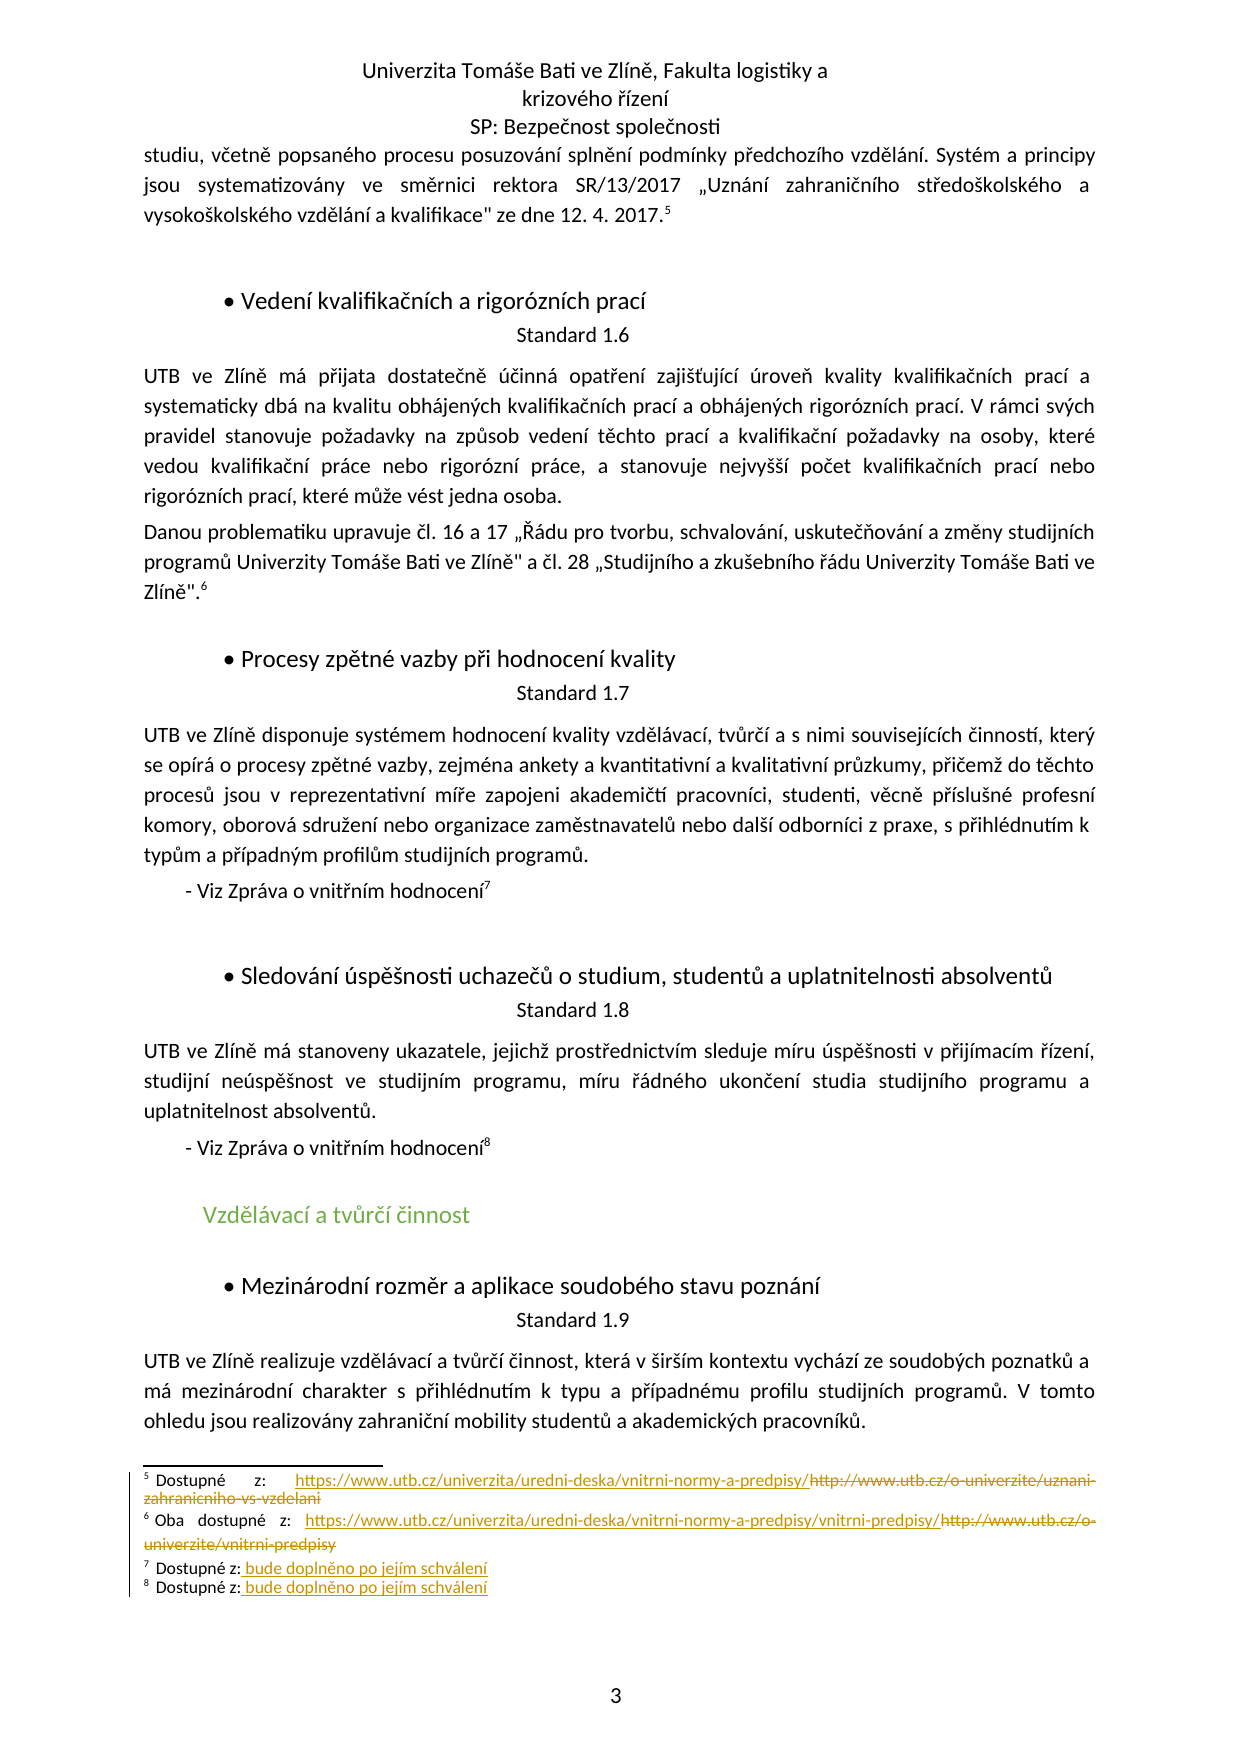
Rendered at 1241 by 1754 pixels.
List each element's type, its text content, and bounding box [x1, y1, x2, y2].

text UTB ve Zlíně má přijata dostatečně účinná opatření zajišťující úroveň kvality kvalifikačních prací a systematicky dbá na kvalitu obhájených kvalifikačních prací a obhájených rigorózních prací. V rámci svých pravidel stanovuje požadavky na způsob vedení těchto prací a kvalifikační požadavky na osoby, které vedou kvalifikační práce nebo rigorózní práce, a stanovuje nejvyšší počet kvalifikačních prací nebo rigorózních prací, které může vést jedna osoba. [143, 359, 1096, 509]
text UTB ve Zlíně realizuje vzdělávací a tvůrčí činnost, která v širším kontextu vychází ze soudobých poznatků a má mezinárodní charakter s přihlédnutím k typu a případnému profilu studijních programů. V tomto ohledu jsou realizovány zahraniční mobility studentů a akademických pracovníků. [143, 1344, 1096, 1434]
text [143, 139, 1096, 229]
text • Mezinárodní rozměr a aplikace soudobého stavu poznání [223, 1274, 1096, 1299]
text Standard 1.7 [516, 683, 1096, 705]
text - Viz Zpráva o vnitřním hodnocení [185, 1137, 1096, 1159]
text - Viz Zpráva o vnitřním hodnocení [185, 881, 1096, 903]
text Danou problematiku upravuje čl. 17 „Řádu pro tvorbu, schvalování, uskutečňování a změny studijních programů Univerzity Tomáše Bati ve Zlíně" a čl. 28 „Studijního a zkušebního řádu Univerzity Tomáše Bati ve Zlíně". [143, 515, 1096, 605]
text UTB ve Zlíně disponuje systémem hodnocení kvality vzdělávací, tvůrčí a s nimi souvisejících činností, který se opírá o procesy zpětné vazby, zejména ankety a kvantitativní a kvalitativní průzkumy, přičemž do těchto procesů jsou v reprezentativní míře zapojeni akademičtí pracovníci, studenti, věcně příslušné profesní komory, oborová sdružení nebo organizace zaměstnavatelů nebo další odborníci z praxe, s přihlédnutím k typům a případným profilům studijních programů. [143, 718, 1096, 868]
text • Sledování úspěšnosti uchazečů o studium, studentů a uplatnitelnosti absolventů [223, 965, 1096, 990]
text Standard 1.6 [516, 324, 1096, 346]
text Standard 1.9 [516, 1310, 1096, 1332]
text Standard 1.8 [516, 1000, 1096, 1022]
text • Procesy zpětné vazby při hodnocení kvality [223, 648, 1096, 673]
text Vzdělávací a tvůrčí činnost [203, 1203, 1096, 1228]
text UTB ve Zlíně má stanoveny ukazatele, jejichž prostřednictvím sleduje míru úspěšnosti v přijímacím řízení, studijní neúspěšnost ve studijním programu, míru řádného ukončení studia studijního programu a uplatnitelnost absolventů. [143, 1035, 1096, 1125]
text • Vedení kvalifikačních a rigorózních prací [223, 289, 1096, 314]
